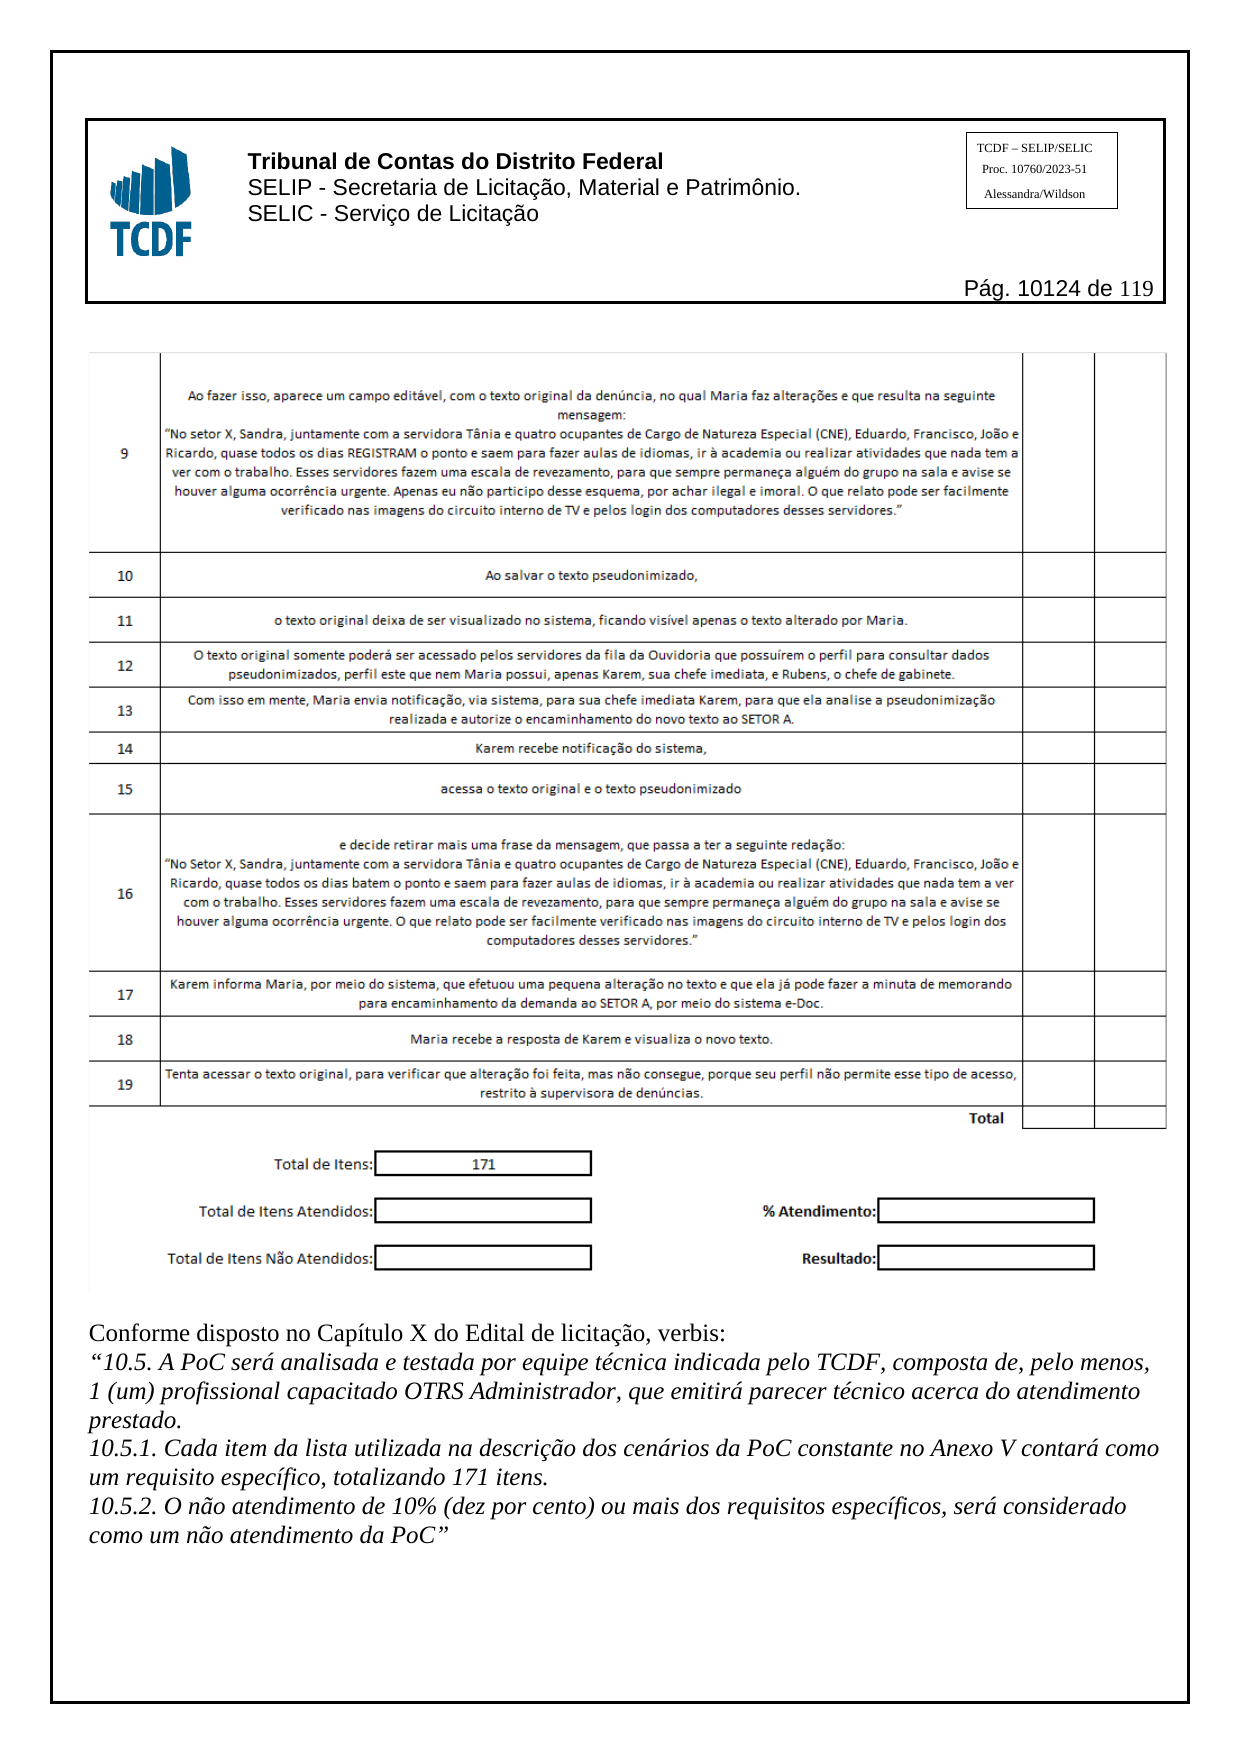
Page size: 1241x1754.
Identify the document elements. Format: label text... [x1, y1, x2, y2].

picture [88, 352, 1167, 1293]
text Conforme disposto no Capítulo X do Edital de licitação, verbis: [89, 1318, 1167, 1347]
text 10.5.2. O não atendimento de 10% (dez por cento) ou mais dos requisitos específicos, será considerado como um não atendimento da PoC” [89, 1491, 1167, 1548]
picture [95, 143, 206, 259]
text 10.5.1. Cada item da lista utilizada na descrição dos cenários da PoC constante no Anexo V contará como um requisito específico, totalizando 171 itens. [89, 1433, 1167, 1491]
text “10.5. A PoC será analisada e testada por equipe técnica indicada pelo TCDF, composta de, pelo menos, 1 (um) profissional capacitado OTRS Administrador, que emitirá parecer técnico acerca do atendimento prestado. [89, 1347, 1167, 1433]
